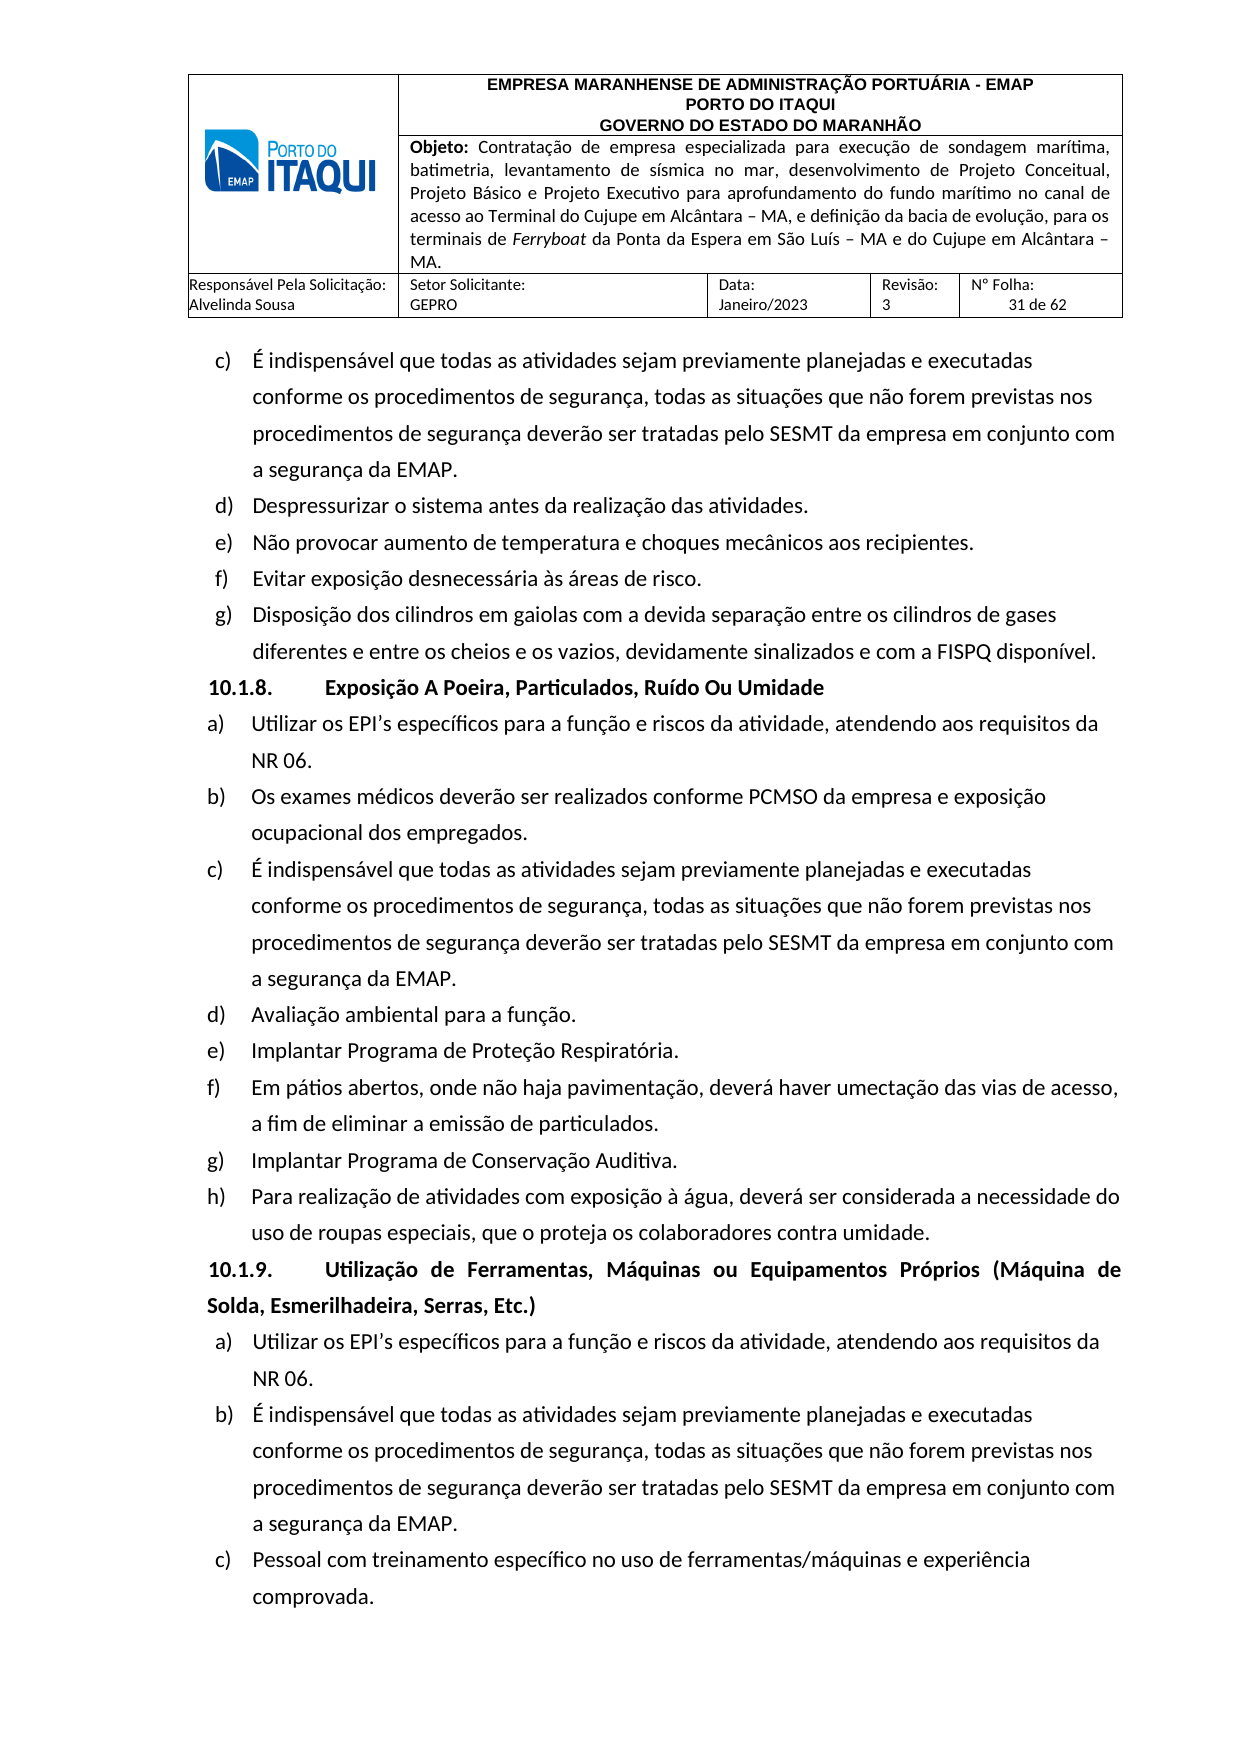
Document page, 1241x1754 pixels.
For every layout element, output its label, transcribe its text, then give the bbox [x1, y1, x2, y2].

list Evitar exposição desnecessária às áreas de risco. [215, 564, 1122, 592]
list Implantar Programa de Proteção Respiratória. [207, 1037, 1122, 1065]
picture [199, 122, 380, 198]
list Pessoal com treinamento específico no uso de ferramentas/máquinas e experiência comprovada. [215, 1546, 1122, 1610]
list Disposição dos cilindros em gaiolas com a devida separação entre os cilindros de gases diferentes e entre os cheios e os vazios, devidamente sinalizados e com a FISPQ disponível. [215, 600, 1122, 665]
list Despressurizar o sistema antes da realização das atividades. [215, 491, 1122, 519]
list Os exames médicos deverão ser realizados conforme PCMSO da empresa e exposição ocupacional dos empregados. [207, 782, 1122, 847]
list É indispensável que todas as atividades sejam previamente planejadas e executadas conforme os procedimentos de segurança, todas as situações que não forem previstas nos procedimentos de segurança deverão ser tratadas pelo SESMT da empresa em conjunto com a segurança da EMAP. [215, 1400, 1122, 1537]
list Para realização de atividades com exposição à água, deverá ser considerada a necessidade do uso de roupas especiais, que o proteja os colaboradores contra umidade. [207, 1182, 1122, 1246]
list Não provocar aumento de temperatura e choques mecânicos aos recipientes. [215, 528, 1122, 556]
list Utilização de Ferramentas, Máquinas ou Equipamentos Próprios (Máquina de Solda, Esmerilhadeira, Serras, Etc.) [207, 1255, 1122, 1319]
list Utilizar os EPI’s específicos para a função e riscos da atividade, atendendo aos requisitos da NR 06. [207, 709, 1122, 774]
list É indispensável que todas as atividades sejam previamente planejadas e executadas conforme os procedimentos de segurança, todas as situações que não forem previstas nos procedimentos de segurança deverão ser tratadas pelo SESMT da empresa em conjunto com a segurança da EMAP. [215, 346, 1122, 483]
list Avaliação ambiental para a função. [207, 1000, 1122, 1028]
list Utilizar os EPI’s específicos para a função e riscos da atividade, atendendo aos requisitos da NR 06. [215, 1327, 1122, 1392]
list É indispensável que todas as atividades sejam previamente planejadas e executadas conforme os procedimentos de segurança, todas as situações que não forem previstas nos procedimentos de segurança deverão ser tratadas pelo SESMT da empresa em conjunto com a segurança da EMAP. [207, 855, 1122, 992]
list Implantar Programa de Conservação Auditiva. [207, 1146, 1122, 1174]
list Em pátios abertos, onde não haja pavimentação, deverá haver umectação das vias de acesso, a fim de eliminar a emissão de particulados. [207, 1073, 1122, 1137]
list Exposição A Poeira, Particulados, Ruído Ou Umidade [207, 673, 1122, 701]
